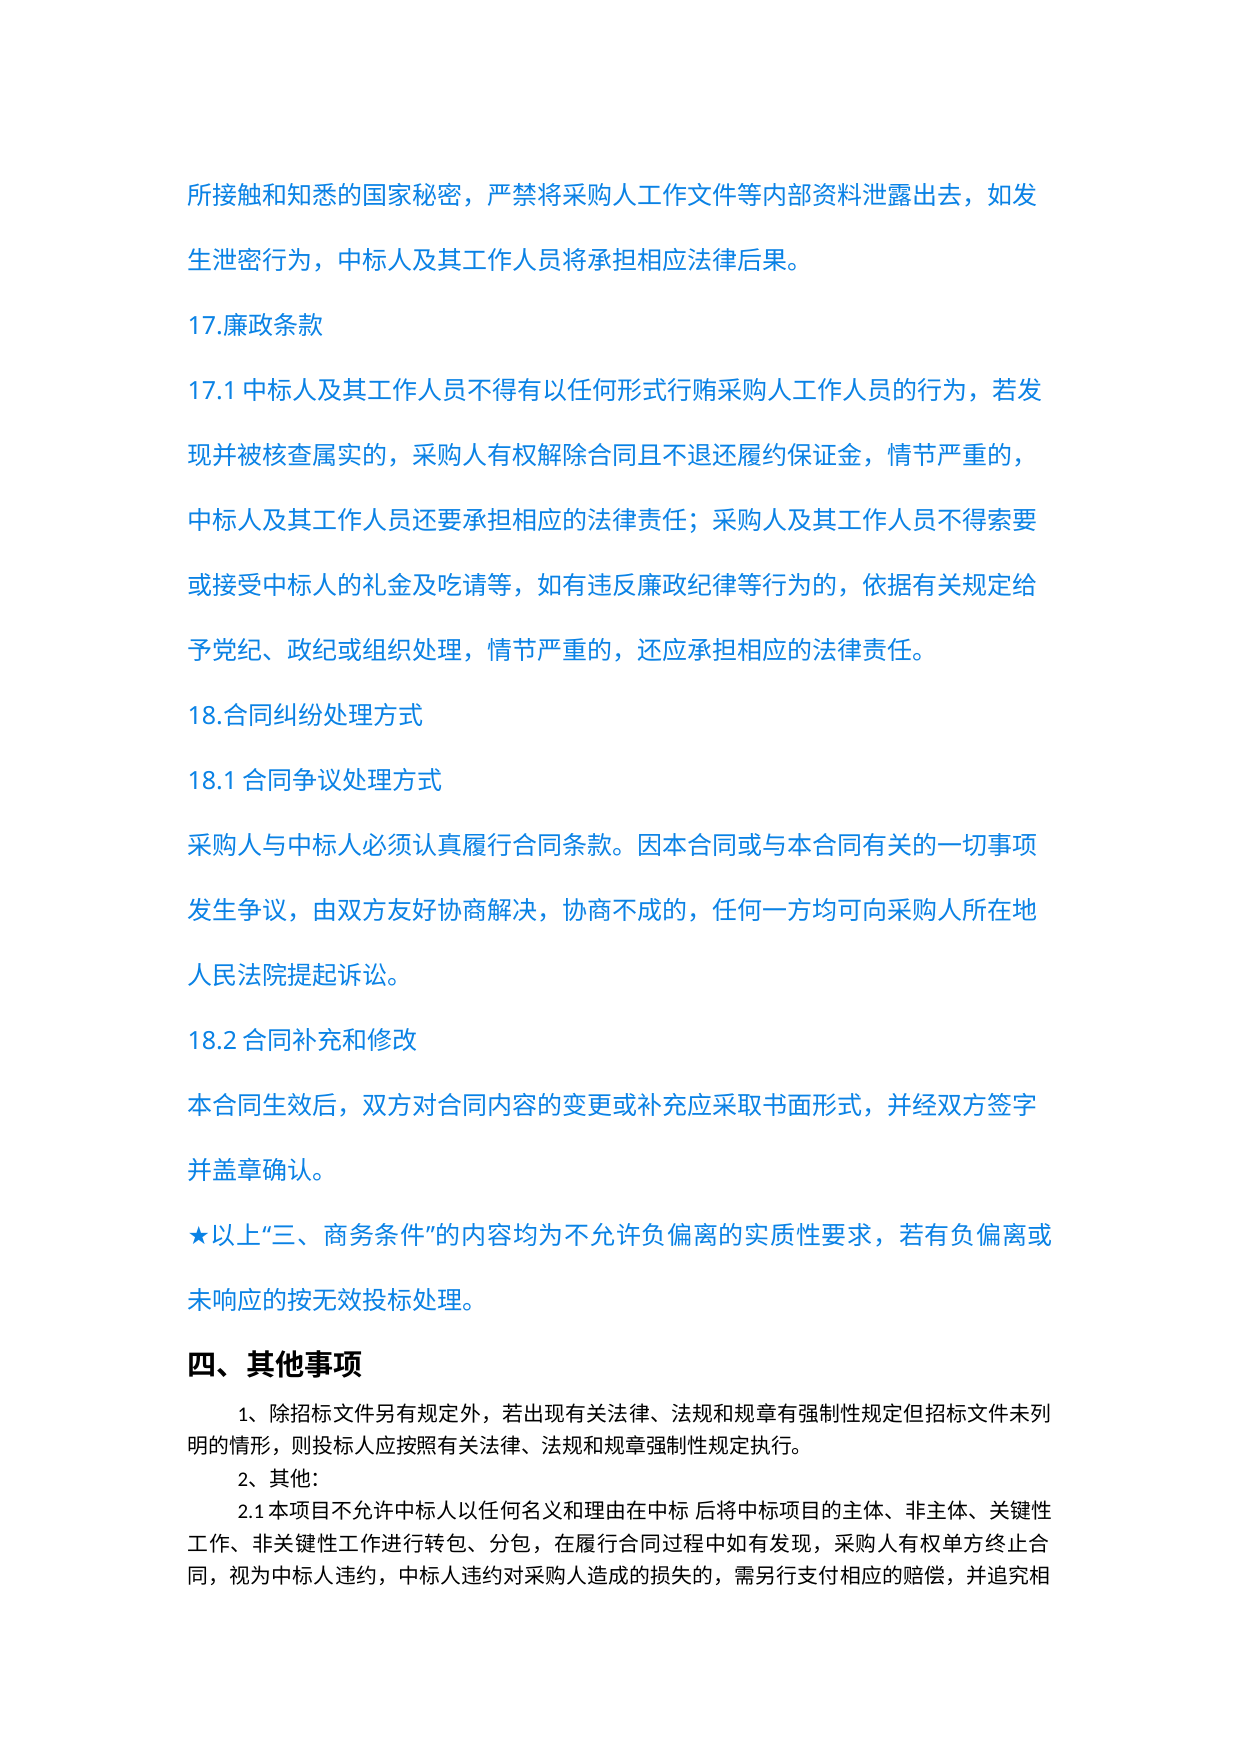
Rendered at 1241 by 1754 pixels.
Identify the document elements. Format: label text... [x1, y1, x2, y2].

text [187, 162, 1053, 292]
text 2、其他： [187, 1462, 1053, 1494]
text 本合同生效后，双方对合同内容的变更或补充应采取书面形式，并经双方签字并盖章确认。 [187, 1072, 1053, 1202]
text 18.1合同争议处理方式 [187, 747, 1053, 812]
text 四、其他事项 [187, 1332, 1053, 1397]
text ★以上“三、商务条件”的内容均为不允许负偏离的实质性要求，若有负偏离或未响应的按无效投标处理。 [187, 1202, 1053, 1332]
text 17.1中标人及其工作人员不得有以任何形式行贿采购人工作人员的行为，若发现并被核查属实的，采购人有权解除合同且不退还履约保证金，情节严重的，中标人及其工作人员还要承担相应的法律责任；采购人及其工作人员不得索要或接受中标人的礼金及吃请等，如有违反廉政纪律等行为的，依据有关规定给予党纪、政纪或组织处理，情节严重的，还应承担相应的法律责任。 [187, 357, 1053, 682]
text 1、除招标文件另有规定外，若出现有关法律、法规和规章有强制性规定但招标文件未列明的情形，则投标人应按照有关法律、法规和规章强制性规定执行。 [187, 1397, 1053, 1462]
text 采购人与中标人必须认真履行合同条款。因本合同或与本合同有关的一切事项发生争议，由双方友好协商解决，协商不成的，任何一方均可向采购人所在地人民法院提起诉讼。 [187, 812, 1053, 1007]
text 18.合同纠纷处理方式 [187, 682, 1053, 747]
text 17.廉政条款 [187, 292, 1053, 357]
text 18.2合同补充和修改 [187, 1007, 1053, 1072]
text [187, 1494, 1053, 1592]
